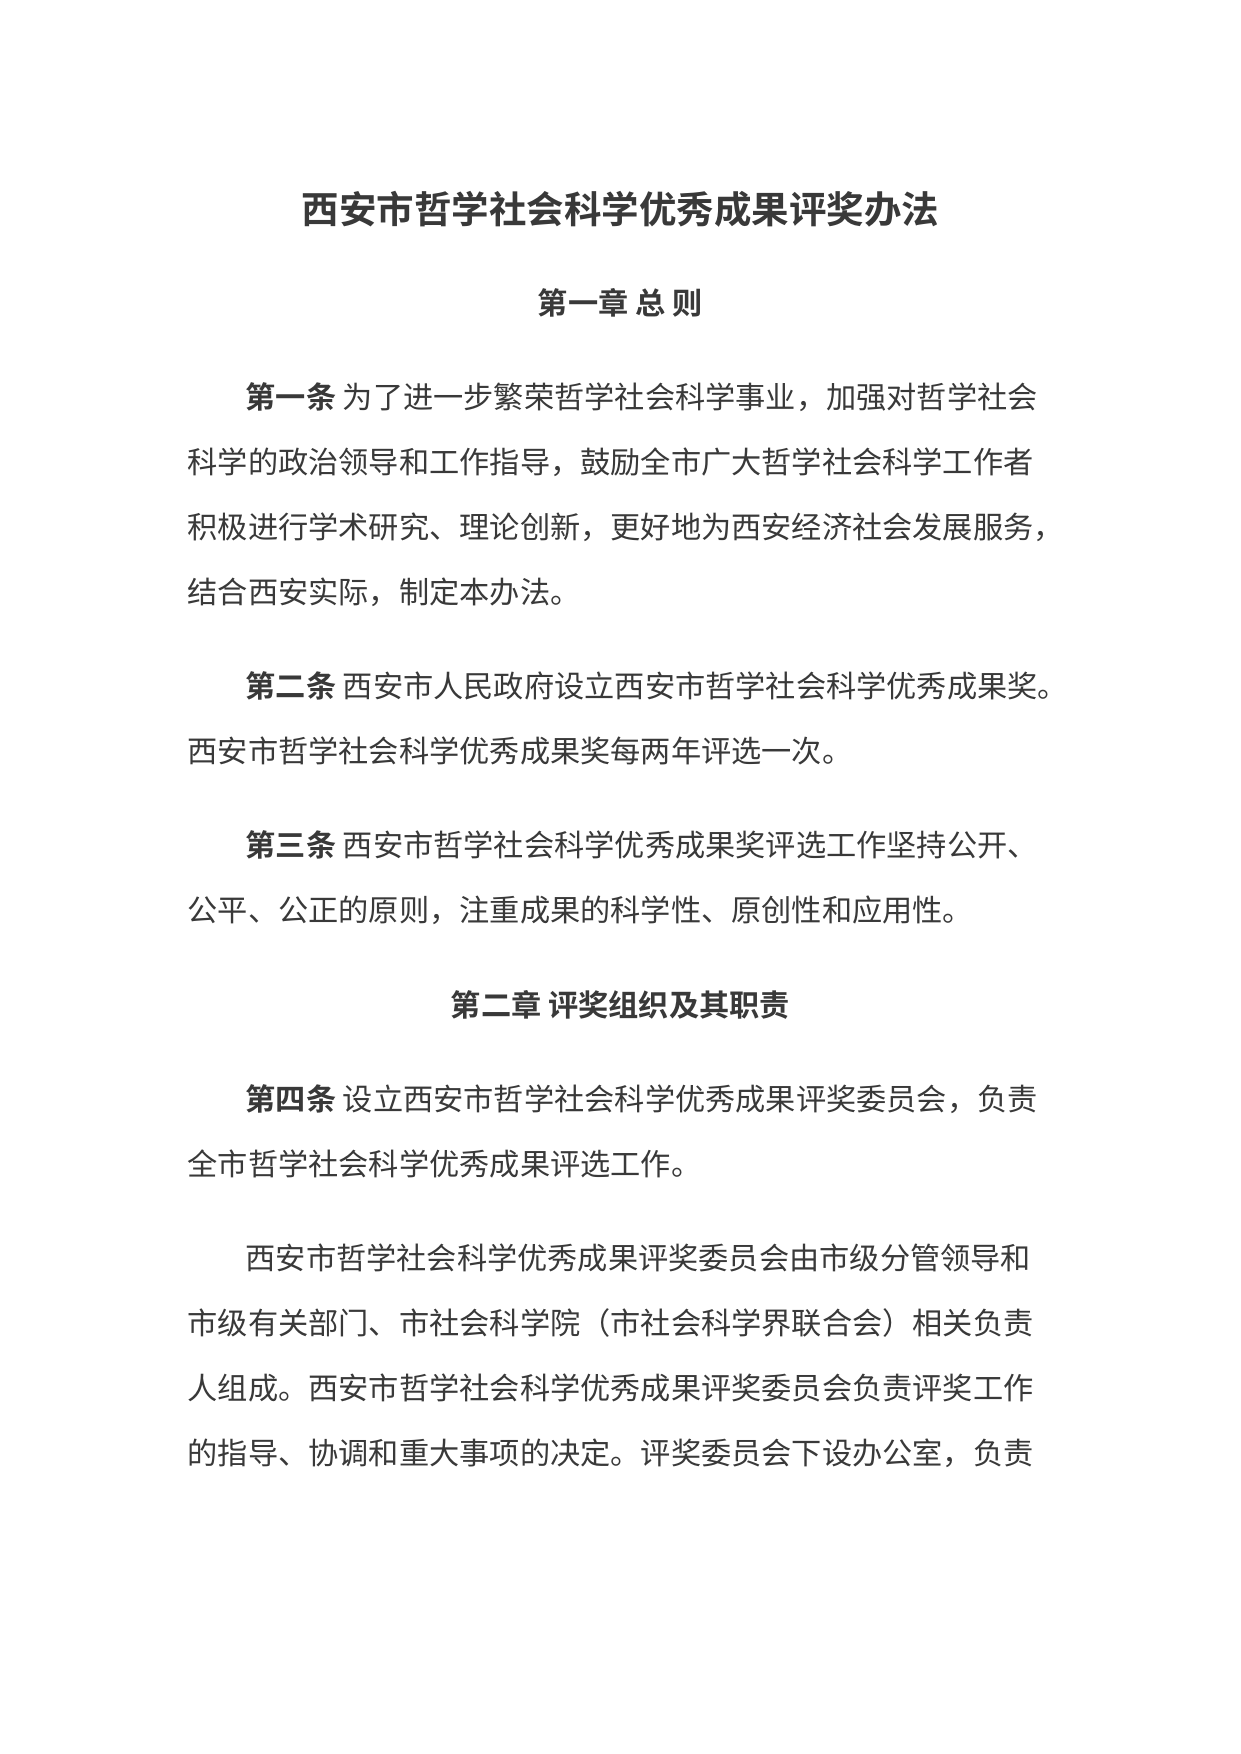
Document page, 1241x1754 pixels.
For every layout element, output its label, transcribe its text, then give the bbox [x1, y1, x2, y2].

text 第二条 西安市人民政府设立西安市哲学社会科学优秀成果奖。西安市哲学社会科学优秀成果奖每两年评选一次。 [187, 652, 1053, 782]
text 第三条 西安市哲学社会科学优秀成果奖评选工作坚持公开、公平、公正的原则，注重成果的科学性、原创性和应用性。 [187, 811, 1053, 941]
text 第二章 评奖组织及其职责 [187, 970, 1053, 1035]
text 第一条 为了进一步繁荣哲学社会科学事业，加强对哲学社会科学的政治领导和工作指导，鼓励全市广大哲学社会科学工作者积极进行学术研究、理论创新，更好地为西安经济社会发展服务，结合西安实际，制定本办法。 [187, 363, 1053, 623]
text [187, 1224, 1053, 1484]
text 第四条 设立西安市哲学社会科学优秀成果评奖委员会，负责全市哲学社会科学优秀成果评选工作。 [187, 1064, 1053, 1194]
text 第一章 总 则 [187, 269, 1053, 334]
text 西安市哲学社会科学优秀成果评奖办法 [187, 174, 1053, 239]
